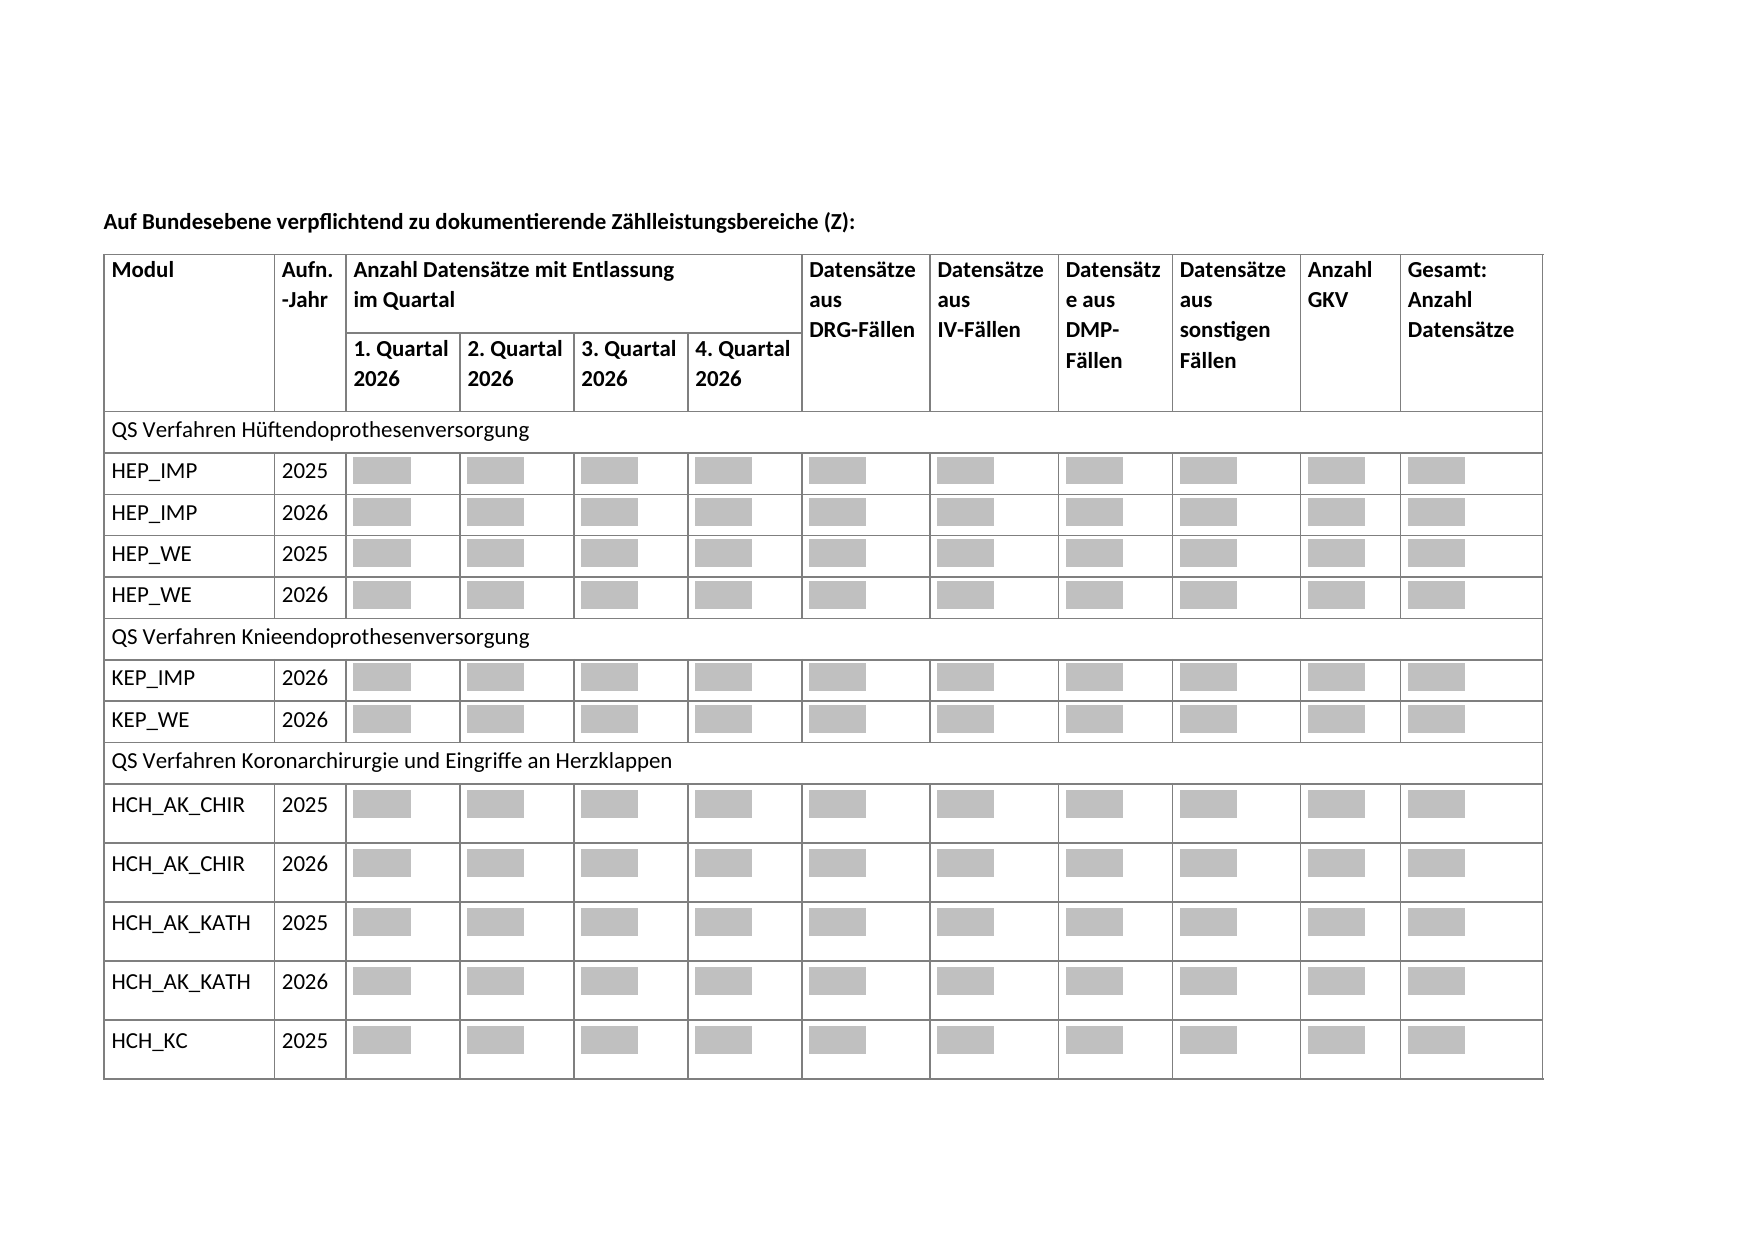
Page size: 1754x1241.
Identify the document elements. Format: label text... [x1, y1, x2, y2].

table_cell [1301, 661, 1400, 700]
table_cell [1301, 785, 1400, 842]
table_cell [575, 962, 687, 1019]
table_cell 4. Quartal 2026 [689, 334, 801, 411]
table_cell [689, 495, 801, 535]
table_cell [461, 962, 573, 1019]
table_cell [931, 1021, 1058, 1078]
table_cell [689, 661, 801, 700]
table_cell 2026 [275, 844, 345, 901]
table_cell [1059, 578, 1172, 617]
table_cell [461, 454, 573, 493]
table_cell [575, 844, 687, 901]
table_cell [575, 578, 687, 617]
table_cell [575, 1021, 687, 1078]
table_cell [347, 536, 459, 576]
table_cell [1059, 536, 1172, 576]
table_cell [689, 962, 801, 1019]
table_cell [1401, 785, 1542, 842]
table_cell [931, 903, 1058, 960]
table_cell HCH_KC [105, 1021, 274, 1078]
table_cell 2025 [275, 454, 345, 493]
table_cell [803, 702, 929, 742]
table_cell [689, 903, 801, 960]
table_cell [803, 661, 929, 700]
table_header Datensätze aus sonstigen Fällen [1173, 255, 1300, 411]
table_cell 2026 [275, 661, 345, 700]
table_cell [689, 536, 801, 576]
table_cell [347, 844, 459, 901]
table_cell QS Verfahren Koronarchirurgie und Eingriffe an Herzklappen [105, 743, 1542, 783]
table_header Anzahl Datensätze mit Entlassung im Quartal [347, 255, 801, 332]
table_header Modul [105, 255, 274, 411]
table_cell [575, 903, 687, 960]
table_cell [575, 661, 687, 700]
table_cell [347, 702, 459, 742]
table_cell 2026 [275, 962, 345, 1019]
table_cell [347, 1021, 459, 1078]
table_cell [1301, 702, 1400, 742]
table_cell [575, 702, 687, 742]
table_cell [931, 962, 1058, 1019]
table_cell [461, 495, 573, 535]
table_cell [347, 454, 459, 493]
table_cell [931, 454, 1058, 493]
table_cell [689, 454, 801, 493]
table_cell [1173, 495, 1300, 535]
table_cell 2025 [275, 536, 345, 576]
table_cell [1173, 454, 1300, 493]
table_cell [1059, 844, 1172, 901]
table_cell [689, 785, 801, 842]
table_cell [803, 578, 929, 617]
table_cell QS Verfahren Hüftendoprothesenversorgung [105, 412, 1542, 452]
table_header Anzahl GKV [1301, 255, 1400, 411]
table_cell [1301, 536, 1400, 576]
table_cell [461, 1021, 573, 1078]
table_cell [803, 962, 929, 1019]
table_cell [803, 903, 929, 960]
table_cell [1059, 785, 1172, 842]
table_cell [1173, 702, 1300, 742]
table_cell [1173, 962, 1300, 1019]
table_header Gesamt: Anzahl Datensätze [1401, 255, 1542, 411]
table_cell 2025 [275, 1021, 345, 1078]
table_cell QS Verfahren Knieendoprothesenversorgung [105, 619, 1542, 659]
table_cell [1401, 495, 1542, 535]
table_cell [803, 454, 929, 493]
table_cell [461, 844, 573, 901]
table_cell [689, 1021, 801, 1078]
table_cell [931, 536, 1058, 576]
table_cell [575, 495, 687, 535]
table_cell [1173, 536, 1300, 576]
table_cell [931, 702, 1058, 742]
table_cell [1301, 495, 1400, 535]
table_cell [347, 785, 459, 842]
table_cell [575, 536, 687, 576]
table_cell [461, 536, 573, 576]
table_cell HEP_IMP [105, 454, 274, 493]
table_cell [1059, 962, 1172, 1019]
table_cell [347, 578, 459, 617]
table_cell [803, 1021, 929, 1078]
table_header Datensätze aus DRG-Fällen [803, 255, 929, 411]
table_cell HEP_IMP [105, 495, 274, 535]
table_cell [1401, 702, 1542, 742]
table_cell [1173, 785, 1300, 842]
table_cell [931, 578, 1058, 617]
table_cell [347, 962, 459, 1019]
table_cell [1173, 661, 1300, 700]
table_cell [803, 844, 929, 901]
table_cell [1301, 962, 1400, 1019]
table_cell 1. Quartal 2026 [347, 334, 459, 411]
table_cell KEP_WE [105, 702, 274, 742]
table_cell [461, 702, 573, 742]
table_cell [1059, 1021, 1172, 1078]
table_cell [575, 785, 687, 842]
table_cell 2026 [275, 495, 345, 535]
table_cell [347, 495, 459, 535]
table_cell [1059, 702, 1172, 742]
table_cell HCH_AK_CHIR [105, 844, 274, 901]
table_cell HCH_AK_KATH [105, 903, 274, 960]
table_cell [1401, 536, 1542, 576]
table_cell [461, 578, 573, 617]
table_cell [931, 495, 1058, 535]
table_cell [931, 661, 1058, 700]
table_cell HCH_AK_CHIR [105, 785, 274, 842]
table_cell [1301, 1021, 1400, 1078]
table_cell [1301, 844, 1400, 901]
table_cell [1401, 578, 1542, 617]
table_cell [931, 844, 1058, 901]
table_cell [803, 785, 929, 842]
table_cell [575, 454, 687, 493]
table_cell 2025 [275, 903, 345, 960]
table_cell [803, 495, 929, 535]
table_cell HEP_WE [105, 578, 274, 617]
table_cell [931, 785, 1058, 842]
table_cell KEP_IMP [105, 661, 274, 700]
table_cell [1401, 962, 1542, 1019]
table_cell [803, 536, 929, 576]
table_cell [1401, 844, 1542, 901]
table_cell [1401, 1021, 1542, 1078]
table_cell [689, 578, 801, 617]
table_cell 2. Quartal 2026 [461, 334, 573, 411]
table_cell HEP_WE [105, 536, 274, 576]
table_cell [461, 661, 573, 700]
table_cell [1059, 495, 1172, 535]
table_cell [1059, 454, 1172, 493]
table_header Datensätze aus DMP-Fällen [1059, 255, 1172, 411]
table_cell 2026 [275, 702, 345, 742]
table_cell 2026 [275, 578, 345, 617]
table_cell [1173, 578, 1300, 617]
table_cell [1173, 1021, 1300, 1078]
table_cell [1301, 454, 1400, 493]
table_header Datensätze aus IV-Fällen [931, 255, 1058, 411]
table_cell [1173, 903, 1300, 960]
table_cell [461, 903, 573, 960]
table_cell [1173, 844, 1300, 901]
table_cell [347, 903, 459, 960]
table_cell [347, 661, 459, 700]
table_cell [461, 785, 573, 842]
table_cell [1401, 903, 1542, 960]
table_cell 3. Quartal 2026 [575, 334, 687, 411]
table_cell [1401, 661, 1542, 700]
table_cell [1059, 903, 1172, 960]
table_cell [1059, 661, 1172, 700]
table_cell [1401, 454, 1542, 493]
table_cell 2025 [275, 785, 345, 842]
table_cell [1301, 903, 1400, 960]
table_cell [689, 702, 801, 742]
table_cell HCH_AK_KATH [105, 962, 274, 1019]
text Auf Bundesebene verpflichtend zu dokumentierende Zählleistungsbereiche (Z): [103, 207, 1542, 235]
table_cell [689, 844, 801, 901]
table_cell [1301, 578, 1400, 617]
table_header Aufn.-Jahr [275, 255, 345, 411]
